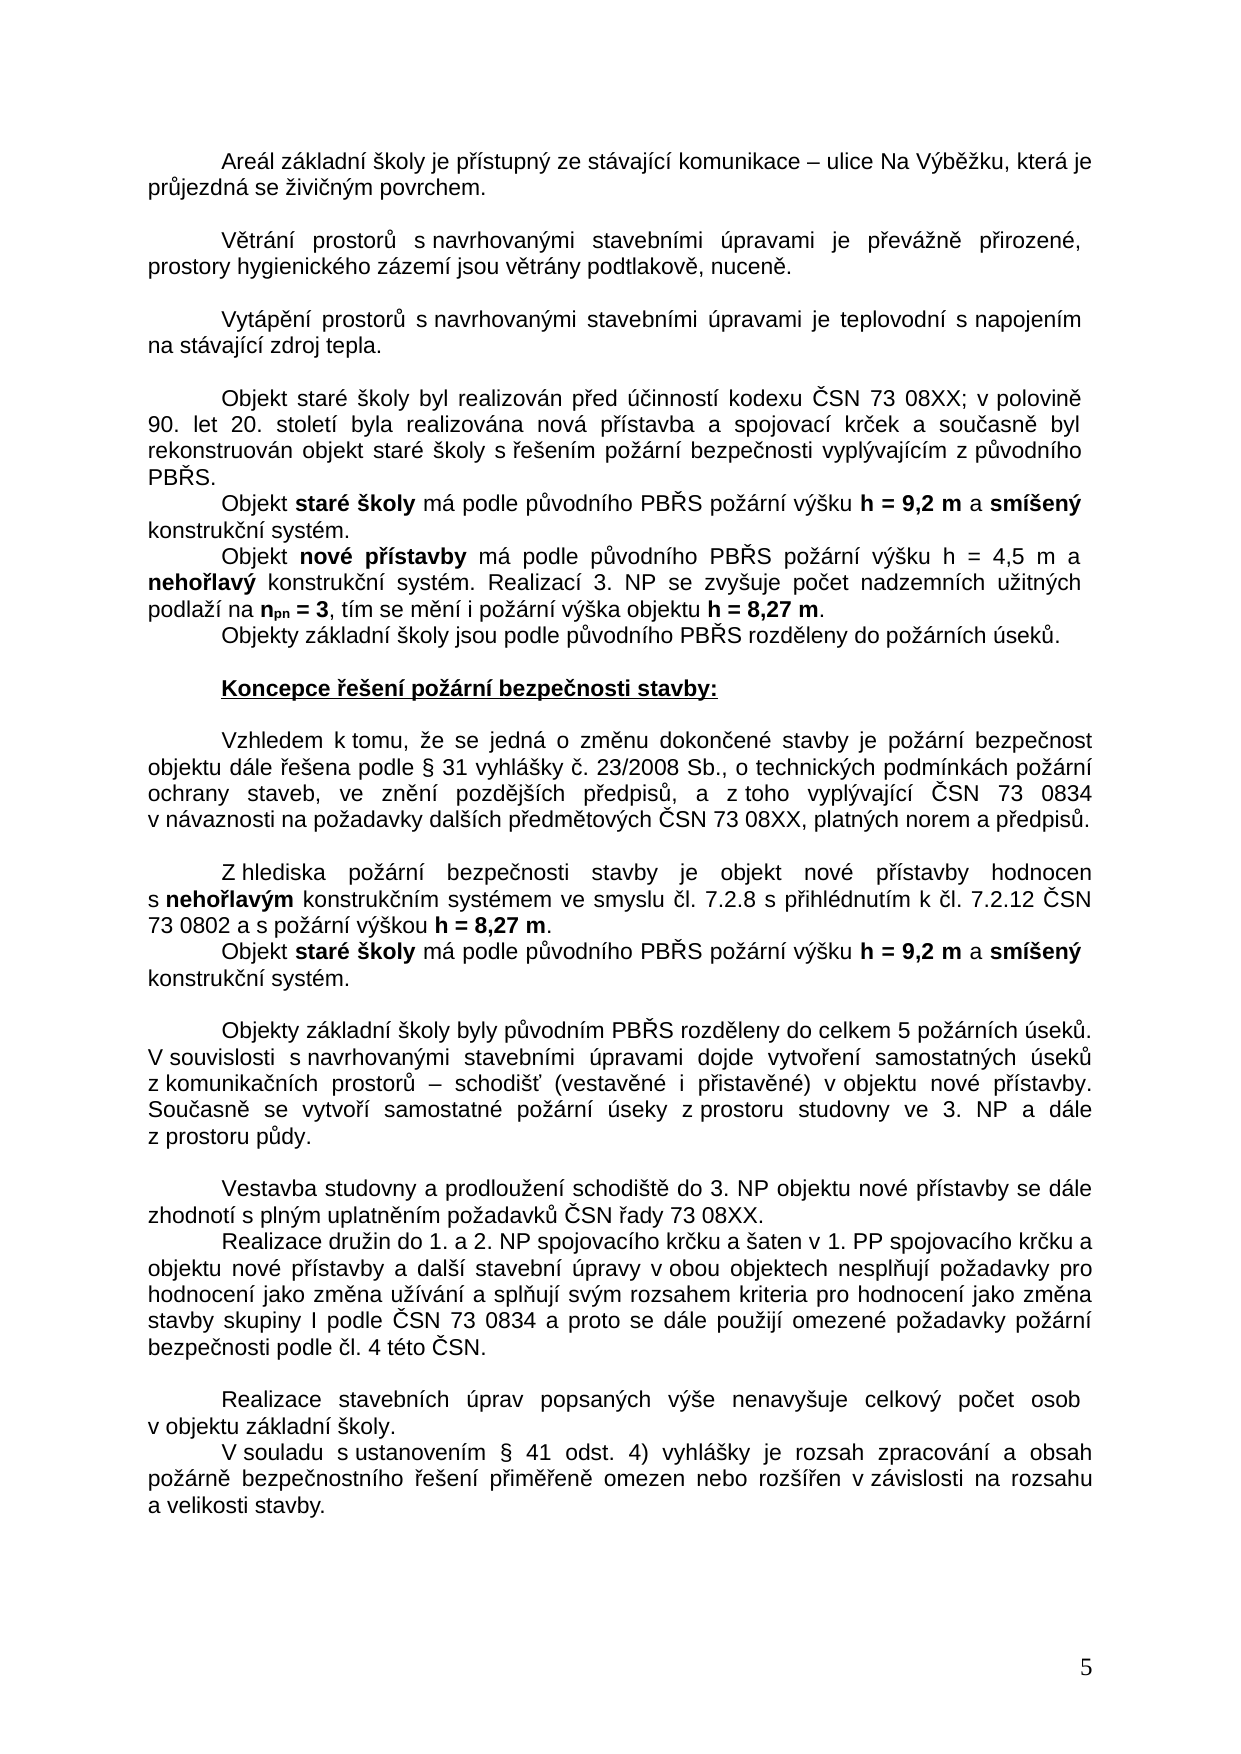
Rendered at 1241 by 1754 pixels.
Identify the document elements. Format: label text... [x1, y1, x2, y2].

text Koncepce řešení požární bezpečnosti stavby: [148, 675, 1093, 701]
text Objekt staré školy má podle původního PBŘS požární výšku h = 9,2 m a smíšený konstrukční systém. [148, 490, 1082, 543]
text Objekt staré školy má podle původního PBŘS požární výšku h = 9,2 m a smíšený konstrukční systém. [148, 938, 1082, 991]
text Areál základní školy je přístupný ze stávající komunikace – ulice Na Výběžku, která je průjezdná se živičným povrchem. [148, 148, 1093, 200]
text Objekt nové přístavby má podle původního PBŘS požární výšku h = 4,5 m a nehořlavý konstrukční systém. Realizací 3. NP se zvyšuje počet nadzemních užitných podlaží na npn = 3, tím se mění i požární výška objektu h = 8,27 m. [148, 543, 1082, 622]
text Z hlediska požární bezpečnosti stavby je objekt nové přístavby hodnocen s nehořlavým konstrukčním systémem ve smyslu čl. 7.2.8 s přihlédnutím k čl. 7.2.12 ČSN 73 0802 a s požární výškou h = 8,27 m. [148, 859, 1093, 938]
text Realizace družin do 1. a 2. NP spojovacího krčku a šaten v 1. PP spojovacího krčku a objektu nové přístavby a další stavební úpravy v obou objektech nesplňují požadavky pro hodnocení jako změna užívání a splňují svým rozsahem kriteria pro hodnocení jako změna stavby skupiny I podle ČSN 73 0834 a proto se dále použijí omezené požadavky požární bezpečnosti podle čl. 4 této ČSN. [148, 1228, 1093, 1360]
text Vytápění prostorů s navrhovanými stavebními úpravami je teplovodní s napojením na stávající zdroj tepla. [148, 306, 1082, 358]
text Objekty základní školy jsou podle původního PBŘS rozděleny do požárních úseků. [148, 622, 1082, 648]
text Vestavba studovny a prodloužení schodiště do 3. NP objektu nové přístavby se dále zhodnotí s plným uplatněním požadavků ČSN řady 73 08XX. [148, 1175, 1093, 1228]
text Realizace stavebních úprav popsaných výše nenavyšuje celkový počet osob v objektu základní školy. [148, 1386, 1082, 1439]
text Větrání prostorů s navrhovanými stavebními úpravami je převážně přirozené, prostory hygienického zázemí jsou větrány podtlakově, nuceně. [148, 227, 1082, 279]
text Objekt staré školy byl realizován před účinností kodexu ČSN 73 08XX; v polovině 90. let 20. století byla realizována nová přístavba a spojovací krček a současně byl rekonstruován objekt staré školy s řešením požární bezpečnosti vyplývajícím z původního PBŘS. [148, 385, 1082, 490]
text Objekty základní školy byly původním PBŘS rozděleny do celkem 5 požárních úseků. V souvislosti s navrhovanými stavebními úpravami dojde vytvoření samostatných úseků z komunikačních prostorů – schodišť (vestavěné i přistavěné) v objektu nové přístavby. Současně se vytvoří samostatné požární úseky z prostoru studovny ve 3. NP a dále z prostoru půdy. [148, 1017, 1093, 1149]
text V souladu s ustanovením § 41 odst. 4) vyhlášky je rozsah zpracování a obsah požárně bezpečnostního řešení přiměřeně omezen nebo rozšířen v závislosti na rozsahu a velikosti stavby. [148, 1439, 1093, 1518]
text Vzhledem k tomu, že se jedná o změnu dokončené stavby je požární bezpečnost objektu dále řešena podle § 31 vyhlášky č. 23/2008 Sb., o technických podmínkách požární ochrany staveb, ve znění pozdějších předpisů, a z toho vyplývající ČSN 73 0834 v návaznosti na požadavky dalších předmětových ČSN 73 08XX, platných norem a předpisů. [148, 727, 1093, 833]
